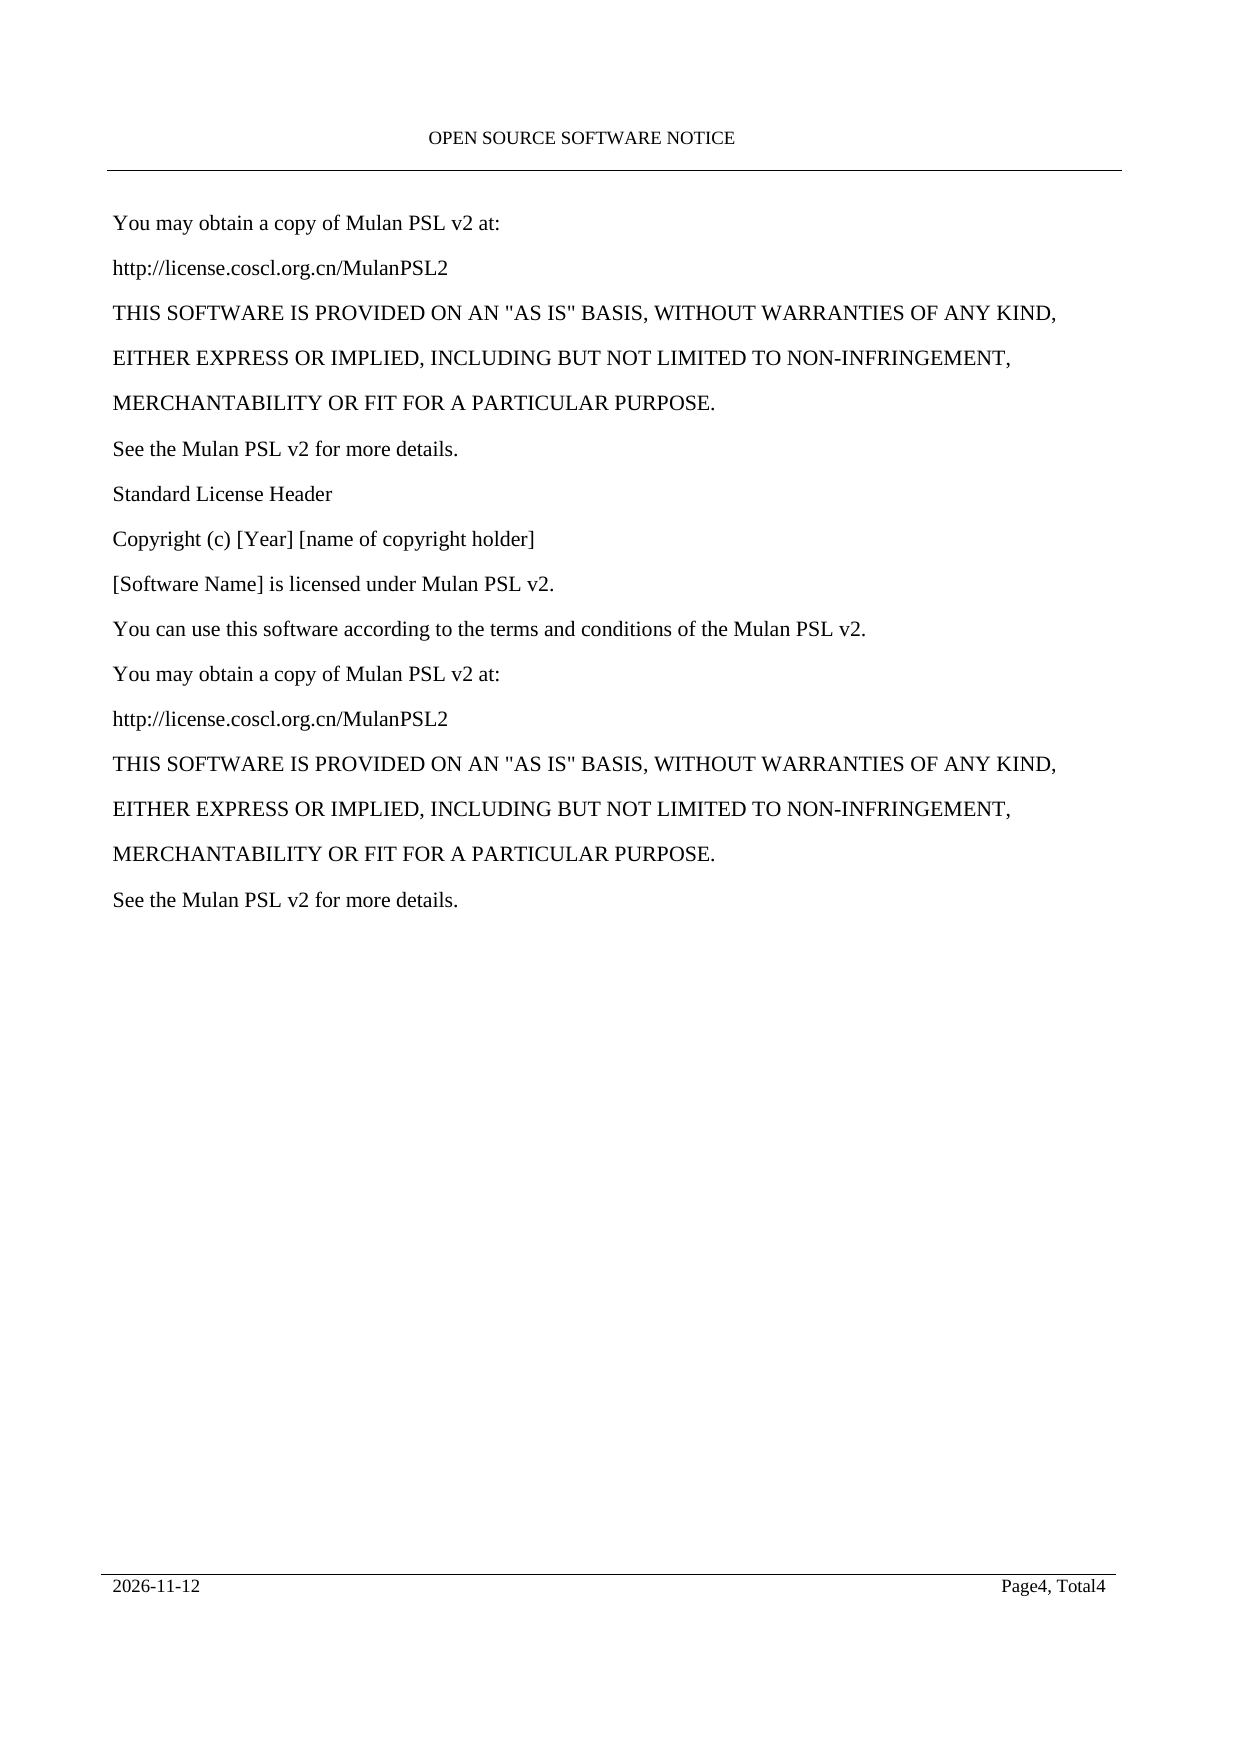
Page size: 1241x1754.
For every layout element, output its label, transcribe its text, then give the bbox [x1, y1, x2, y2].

text http://license.coscl.org.cn/MulanPSL2 [112, 251, 1128, 284]
text You may obtain a copy of Mulan PSL v2 at: [112, 657, 1128, 690]
text Copyright (c) [Year] [name of copyright holder] [112, 522, 1128, 554]
text See the Mulan PSL v2 for more details. [112, 883, 1128, 915]
text Standard License Header [112, 477, 1128, 509]
text MERCHANTABILITY OR FIT FOR A PARTICULAR PURPOSE. [112, 387, 1128, 419]
text THIS SOFTWARE IS PROVIDED ON AN "AS IS" BASIS, WITHOUT WARRANTIES OF ANY KIND, [112, 748, 1128, 780]
text You can use this software according to the terms and conditions of the Mulan PSL v2. [112, 612, 1128, 645]
text http://license.coscl.org.cn/MulanPSL2 [112, 702, 1128, 735]
text [Software Name] is licensed under Mulan PSL v2. [112, 567, 1128, 600]
text MERCHANTABILITY OR FIT FOR A PARTICULAR PURPOSE. [112, 838, 1128, 870]
text EITHER EXPRESS OR IMPLIED, INCLUDING BUT NOT LIMITED TO NON-INFRINGEMENT, [112, 793, 1128, 825]
text See the Mulan PSL v2 for more details. [112, 432, 1128, 464]
text THIS SOFTWARE IS PROVIDED ON AN "AS IS" BASIS, WITHOUT WARRANTIES OF ANY KIND, [112, 297, 1128, 329]
text You may obtain a copy of Mulan PSL v2 at: [112, 206, 1128, 239]
text EITHER EXPRESS OR IMPLIED, INCLUDING BUT NOT LIMITED TO NON-INFRINGEMENT, [112, 342, 1128, 374]
